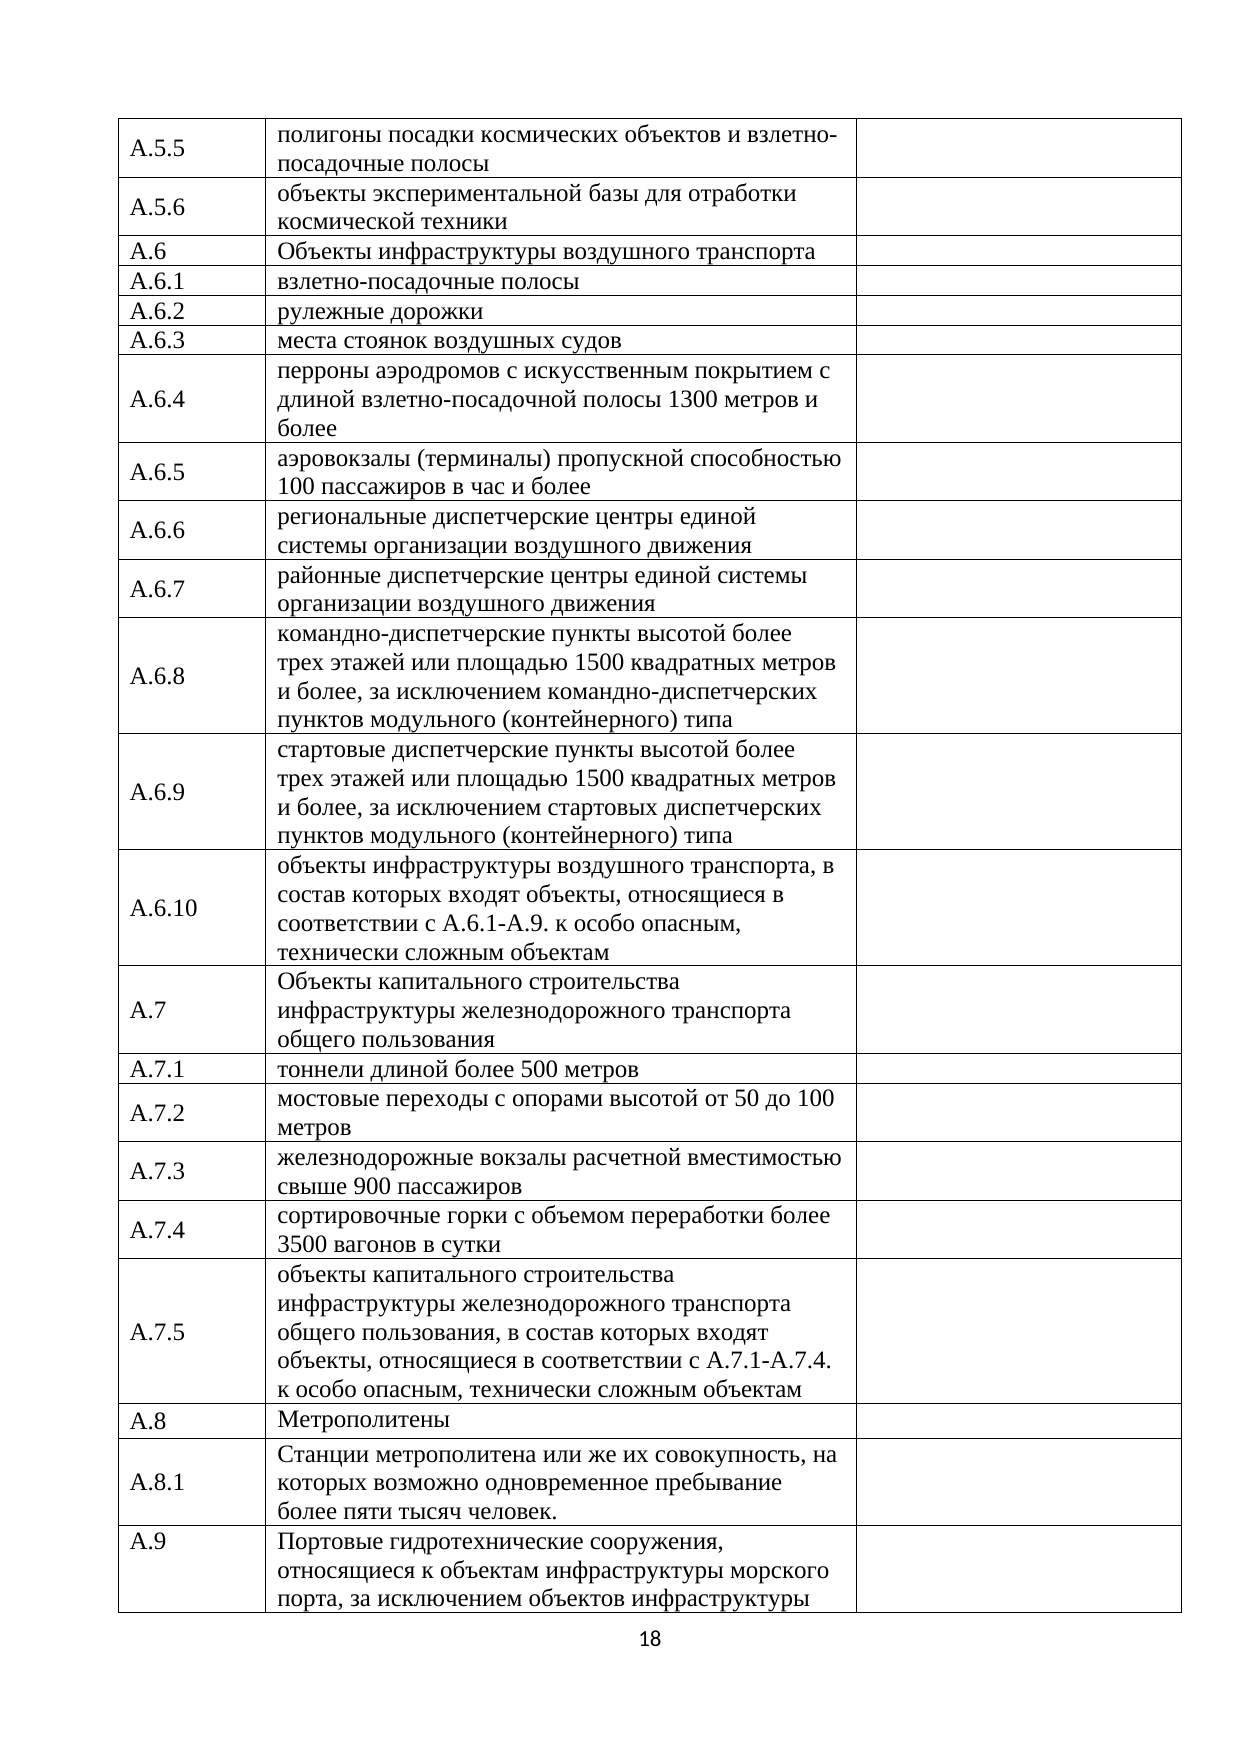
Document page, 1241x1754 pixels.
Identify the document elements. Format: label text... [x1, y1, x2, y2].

table_cell А.5.5 [119, 119, 265, 177]
table_cell [857, 1201, 1181, 1258]
table_cell районные диспетчерские центры единой системы организации воздушного движения [266, 560, 856, 617]
table_cell А.5.6 [119, 178, 265, 235]
table_cell А.7.4 [119, 1201, 265, 1258]
table_cell [857, 501, 1181, 559]
table_cell [857, 618, 1181, 733]
table_cell А.7.3 [119, 1142, 265, 1199]
table_cell А.6.6 [119, 501, 265, 559]
table_cell тоннели длиной более 500 метров [266, 1054, 856, 1082]
table_cell [857, 850, 1181, 965]
table_cell [857, 326, 1181, 354]
table_cell [857, 236, 1181, 265]
table_cell мостовые переходы с опорами высотой от 50 до 100 метров [266, 1084, 856, 1141]
table_cell [857, 266, 1181, 295]
table_cell стартовые диспетчерские пункты высотой более трех этажей или площадью 1500 квадратных метров и более, за исключением стартовых диспетчерских пунктов модульного (контейнерного) типа [266, 734, 856, 849]
table_cell А.6.4 [119, 355, 265, 442]
table_cell А.6.9 [119, 734, 265, 849]
table_cell А.7.2 [119, 1084, 265, 1141]
table_cell сортировочные горки с объемом переработки более 3500 вагонов в сутки [266, 1201, 856, 1258]
table_cell [857, 443, 1181, 500]
table_cell объекты капитального строительства инфраструктуры железнодорожного транспорта общего пользования, в состав которых входят объекты, относящиеся в соответствии с А.7.1-А.7.4. к особо опасным, технически сложным объектам [266, 1259, 856, 1403]
table_cell А.7.1 [119, 1054, 265, 1082]
table_cell А.8 [119, 1404, 265, 1438]
table_cell А.6.7 [119, 560, 265, 617]
table_cell железнодорожные вокзалы расчетной вместимостью свыше 900 пассажиров [266, 1142, 856, 1199]
table_cell А.6.10 [119, 850, 265, 965]
table_cell [857, 1054, 1181, 1082]
table_cell [857, 1404, 1181, 1438]
table_cell [857, 734, 1181, 849]
table_cell А.8.1 [119, 1439, 265, 1525]
table_cell взлетно-посадочные полосы [266, 266, 856, 295]
table_cell [857, 296, 1181, 324]
table_cell [857, 966, 1181, 1053]
table_cell полигоны посадки космических объектов и взлетно-посадочные полосы [266, 119, 856, 177]
table_cell [857, 178, 1181, 235]
table_cell [857, 355, 1181, 442]
table_cell А.7 [119, 966, 265, 1053]
table_cell рулежные дорожки [266, 296, 856, 324]
table_cell аэровокзалы (терминалы) пропускной способностью 100 пассажиров в час и более [266, 443, 856, 500]
table_cell объекты инфраструктуры воздушного транспорта, в состав которых входят объекты, относящиеся в соответствии с А.6.1-А.9. к особо опасным, технически сложным объектам [266, 850, 856, 965]
table_cell А.7.5 [119, 1259, 265, 1403]
table_cell места стоянок воздушных судов [266, 326, 856, 354]
table_cell [857, 1084, 1181, 1141]
table_cell А.6.1 [119, 266, 265, 295]
table_cell Метрополитены [266, 1404, 856, 1438]
table_cell командно-диспетчерские пункты высотой более трех этажей или площадью 1500 квадратных метров и более, за исключением командно-диспетчерских пунктов модульного (контейнерного) типа [266, 618, 856, 733]
table_cell перроны аэродромов с искусственным покрытием с длиной взлетно-посадочной полосы 1300 метров и более [266, 355, 856, 442]
table_cell Объекты капитального строительства инфраструктуры железнодорожного транспорта общего пользования [266, 966, 856, 1053]
table_cell А.6.5 [119, 443, 265, 500]
table_cell А.6.2 [119, 296, 265, 324]
table_cell [857, 1259, 1181, 1403]
table_cell А.6 [119, 236, 265, 265]
table_cell [857, 1526, 1181, 1612]
table_cell А.9 [119, 1526, 265, 1612]
table_cell А.6.8 [119, 618, 265, 733]
table_cell [857, 1142, 1181, 1199]
table_cell региональные диспетчерские центры единой системы организации воздушного движения [266, 501, 856, 559]
table_cell А.6.3 [119, 326, 265, 354]
table_cell Станции метрополитена или же их совокупность, на которых возможно одновременное пребывание более пяти тысяч человек. [266, 1439, 856, 1525]
table_cell Объекты инфраструктуры воздушного транспорта [266, 236, 856, 265]
table_cell объекты экспериментальной базы для отработки космической техники [266, 178, 856, 235]
table_cell [857, 1439, 1181, 1525]
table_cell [266, 1526, 856, 1612]
table_cell [857, 119, 1181, 177]
table_cell [857, 560, 1181, 617]
